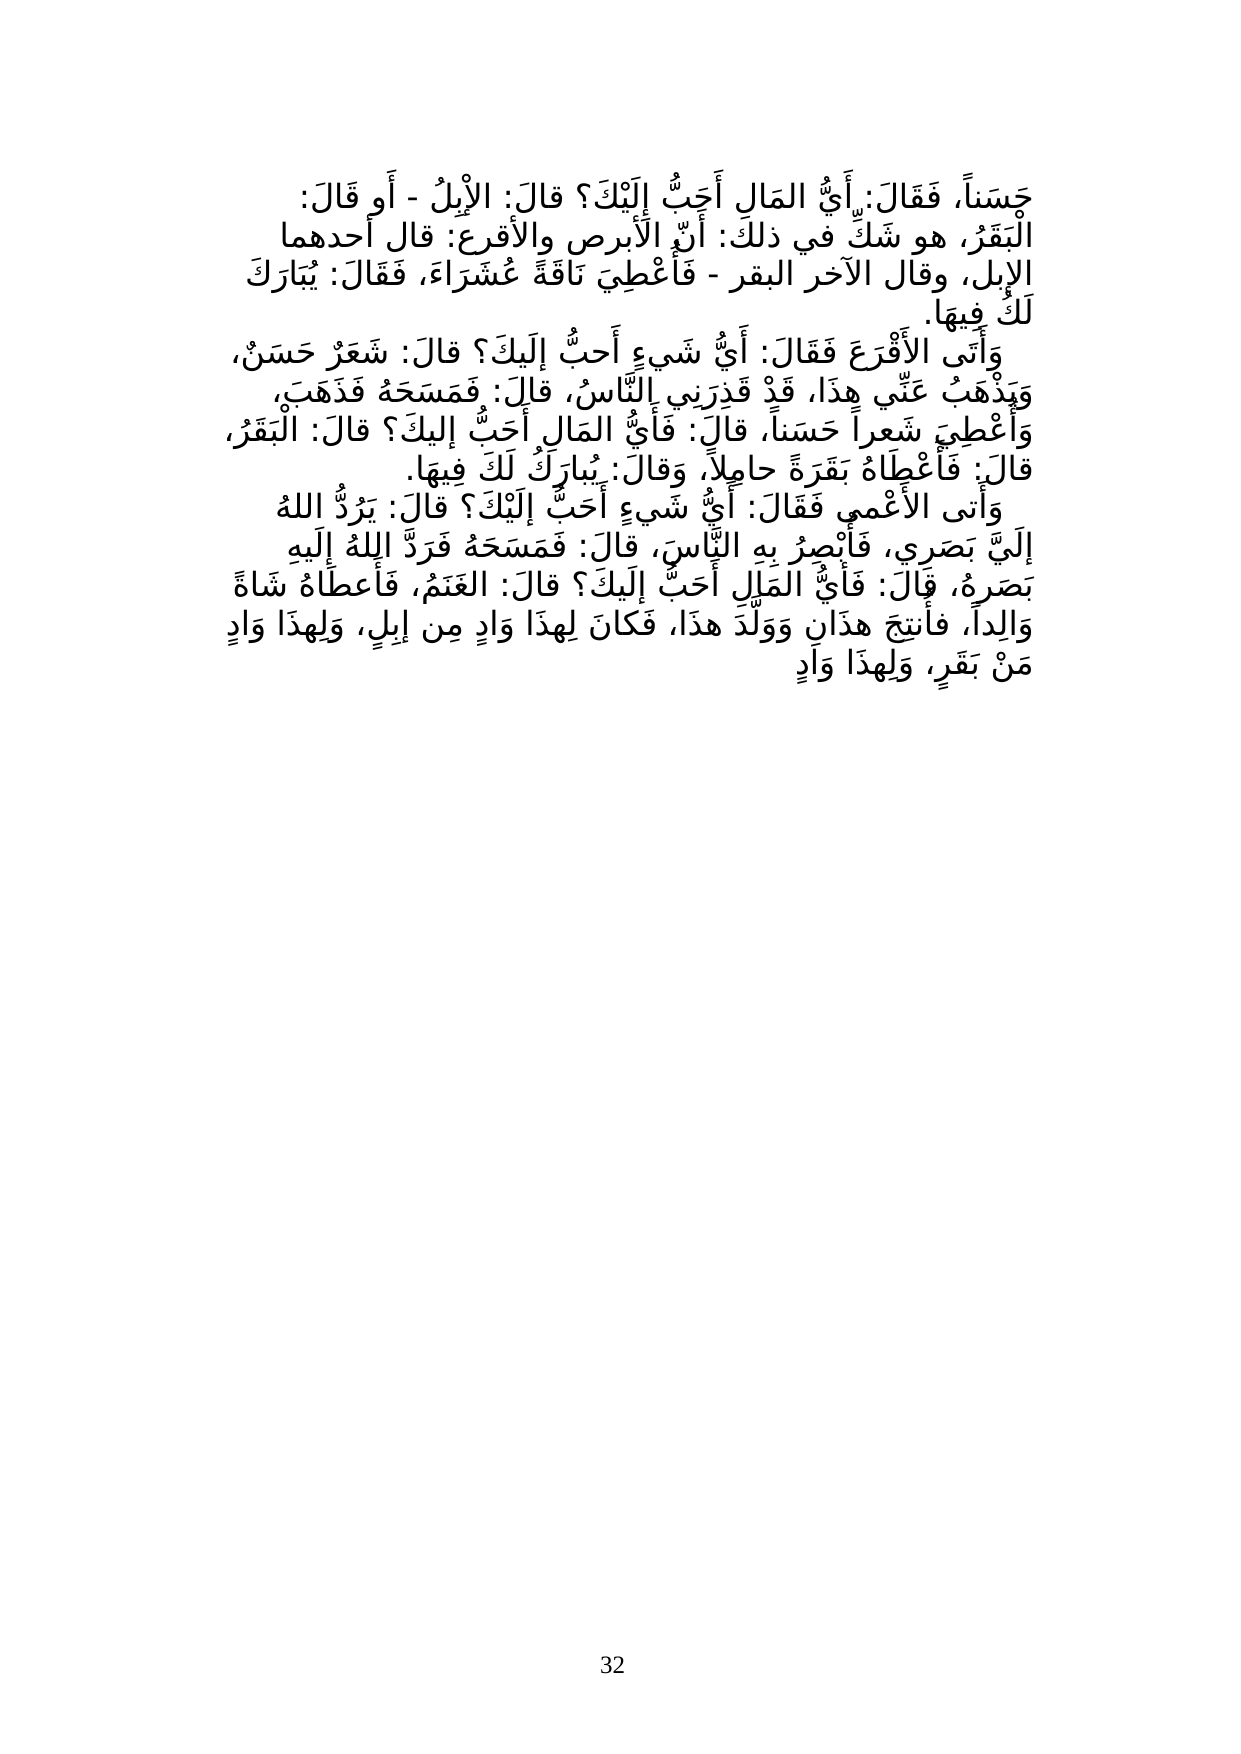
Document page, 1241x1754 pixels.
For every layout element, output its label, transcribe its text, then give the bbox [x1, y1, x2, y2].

text وَأَتى الأَعْمى فَقَالَ: أَيُّ شَيءٍ أَحَبُّ إلَيْكَ؟ قالَ: يَرُدُّ اللهُ إلَيَّ بَصَرِي، فَأُبْصِرُ بِهِ النَّاسَ، قالَ: فَمَسَحَهُ فَرَدَّ اللهُ إلَيهِ بَصَرهُ، قالَ: فَأيُّ المَالِ أَحَبُّ إلَيكَ؟ قالَ: الغَنَمُ، فَأَعطَاهُ شَاةً وَالِداً، فأُنتِجَ هذَانِ وَوَلَّدَ هذَا، فَكانَ لِهذَا وَادٍ مِن إبِلٍ، وَلِهذَا وَادٍ مَنْ بَقَرٍ، وَلِهذَا وَادٍ [222, 488, 1033, 682]
text حَسَناً، فَقَالَ: أَيُّ المَالِ أَحَبُّ إِلَيْكَ؟ قالَ: الإْبِلُ - أَو قَالَ: الْبَقَرُ، هو شَكِّ في ذلك: أَنّ الأبرص والأقرع: قال أحدهما الإبل، وقال الآخر البقر - فَأُعْطِيَ نَاقَةً عُشَرَاءَ، فَقَالَ: يُبَارَكَ لَكُ فِيهَا. [222, 177, 1033, 333]
text وَأَتَى الأَقْرَعَ فَقَالَ: أَيُّ شَيءٍ أَحبُّ إلَيكَ؟ قالَ: شَعَرٌ حَسَنٌ، وَيَذْهَبُ عَنِّي هذَا، قَدْ قَذِرَنِي النَّاسُ، قالَ: فَمَسَحَهُ فَذَهَبَ، وَأُعْطِيَ شَعراً حَسَناً، قالَ: فَأَيُّ المَالِ أَحَبُّ إليكَ؟ قالَ: الْبَقَرُ، قالَ: فَأَعْطَاهُ بَقَرَةً حامِلاً، وَقالَ: يُبارَكُ لَكَ فِيهَا. [222, 333, 1033, 488]
